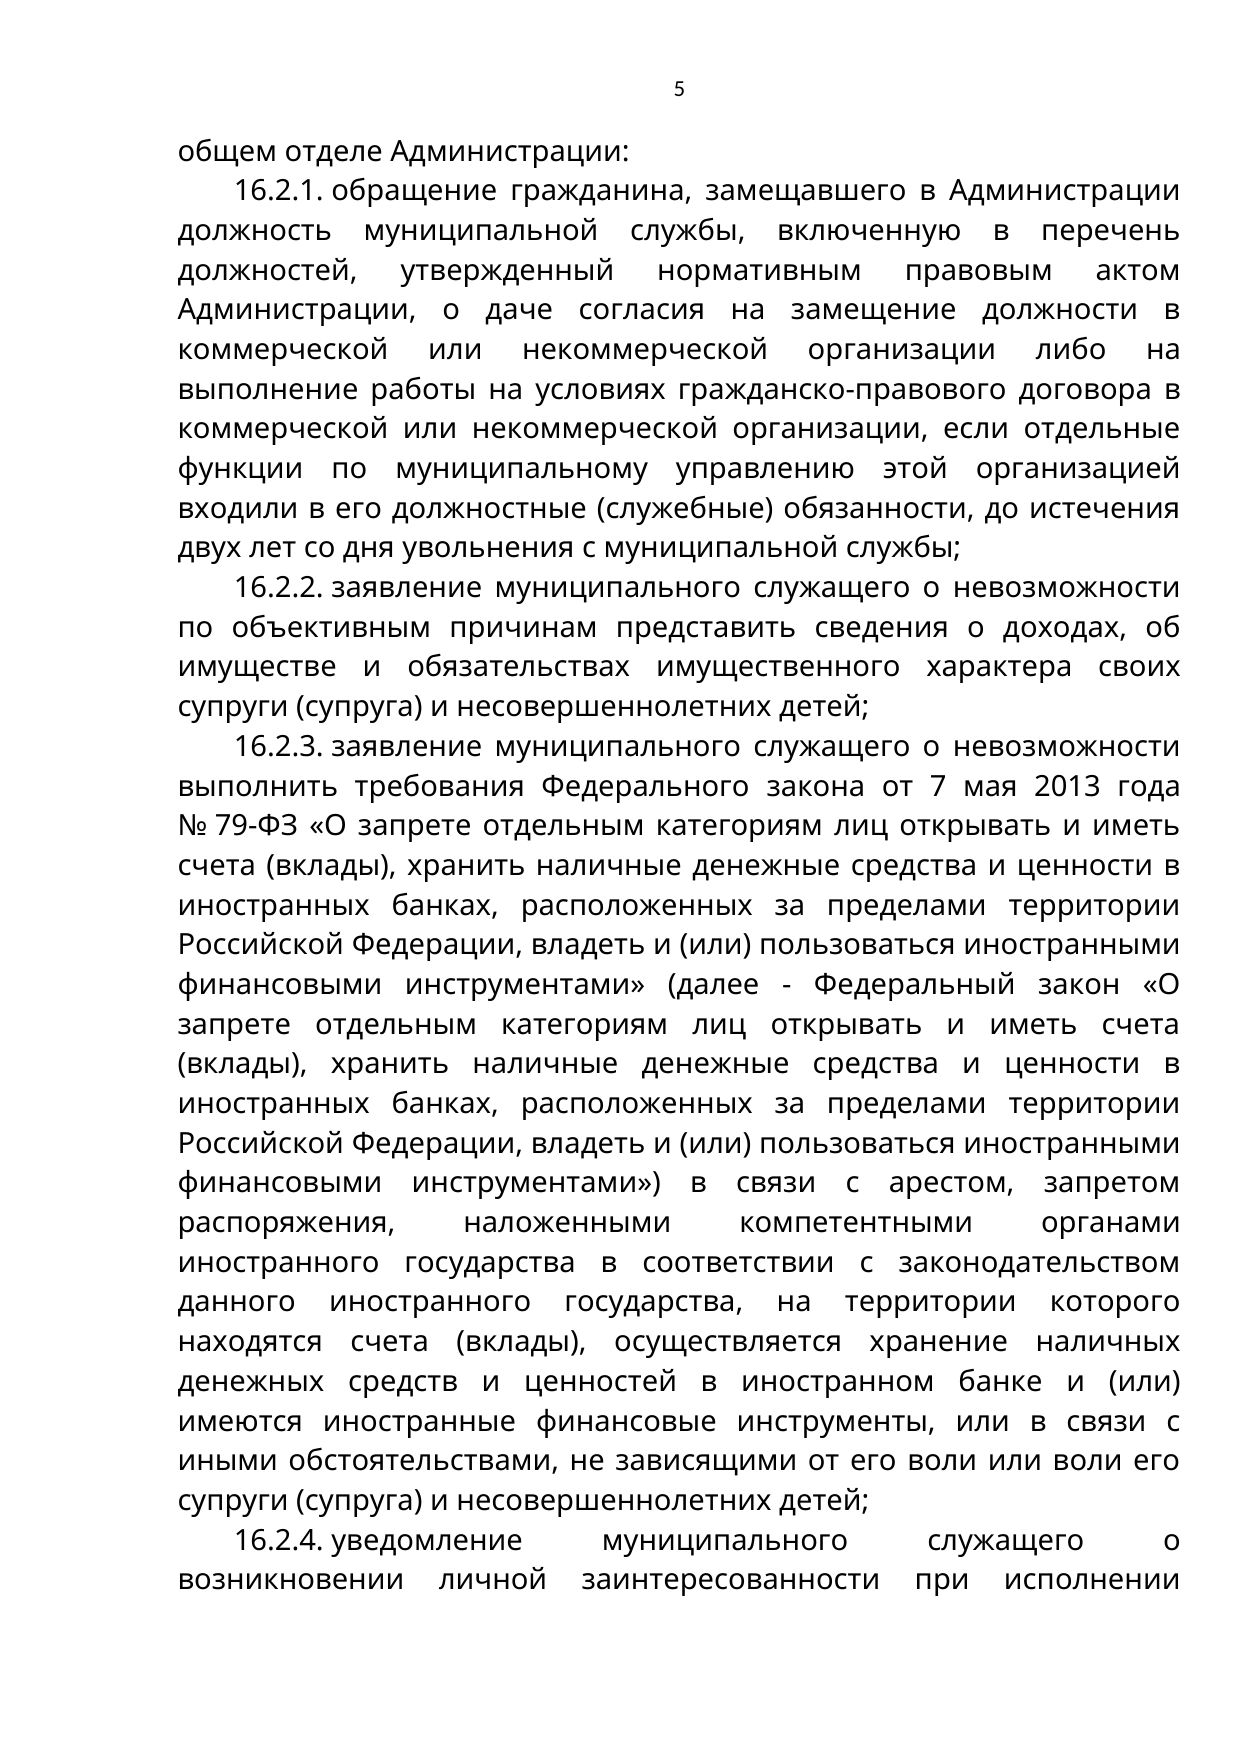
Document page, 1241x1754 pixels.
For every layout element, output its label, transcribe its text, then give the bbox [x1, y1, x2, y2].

text 16.2.3. заявление муниципального служащего о невозможности выполнить требования Федерального закона от 7 мая 2013 года № 79-ФЗ «О запрете отдельным категориям лиц открывать и иметь счета (вклады), хранить наличные денежные средства и ценности в иностранных банках, расположенных за пределами территории Российской Федерации, владеть и (или) пользоваться иностранными финансовыми инструментами» (далее - Федеральный закон «О запрете отдельным категориям лиц открывать и иметь счета (вклады), хранить наличные денежные средства и ценности в иностранных банках, расположенных за пределами территории Российской Федерации, владеть и (или) пользоваться иностранными финансовыми инструментами») в связи с арестом, запретом распоряжения, наложенными компетентными органами иностранного государства в соответствии с законодательством данного иностранного государства, на территории которого находятся счета (вклады), осуществляется хранение наличных денежных средств и ценностей в иностранном банке и (или) имеются иностранные финансовые инструменты, или в связи с иными обстоятельствами, не зависящими от его воли или воли его супруги (супруга) и несовершеннолетних детей; [177, 725, 1181, 1519]
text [177, 1519, 1181, 1598]
text 16.2.1. обращение гражданина, замещавшего в Администрации должность муниципальной службы, включенную в перечень должностей, утвержденный нормативным правовым актом Администрации, о даче согласия на замещение должности в коммерческой или некоммерческой организации либо на выполнение работы на условиях гражданско-правового договора в коммерческой или некоммерческой организации, если отдельные функции по муниципальному управлению этой организацией входили в его должностные (служебные) обязанности, до истечения двух лет со дня увольнения с муниципальной службы; [177, 169, 1181, 566]
text 16.2.2. заявление муниципального служащего о невозможности по объективным причинам представить сведения о доходах, об имуществе и обязательствах имущественного характера своих супруги (супруга) и несовершеннолетних детей; [177, 566, 1181, 725]
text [177, 130, 1181, 169]
